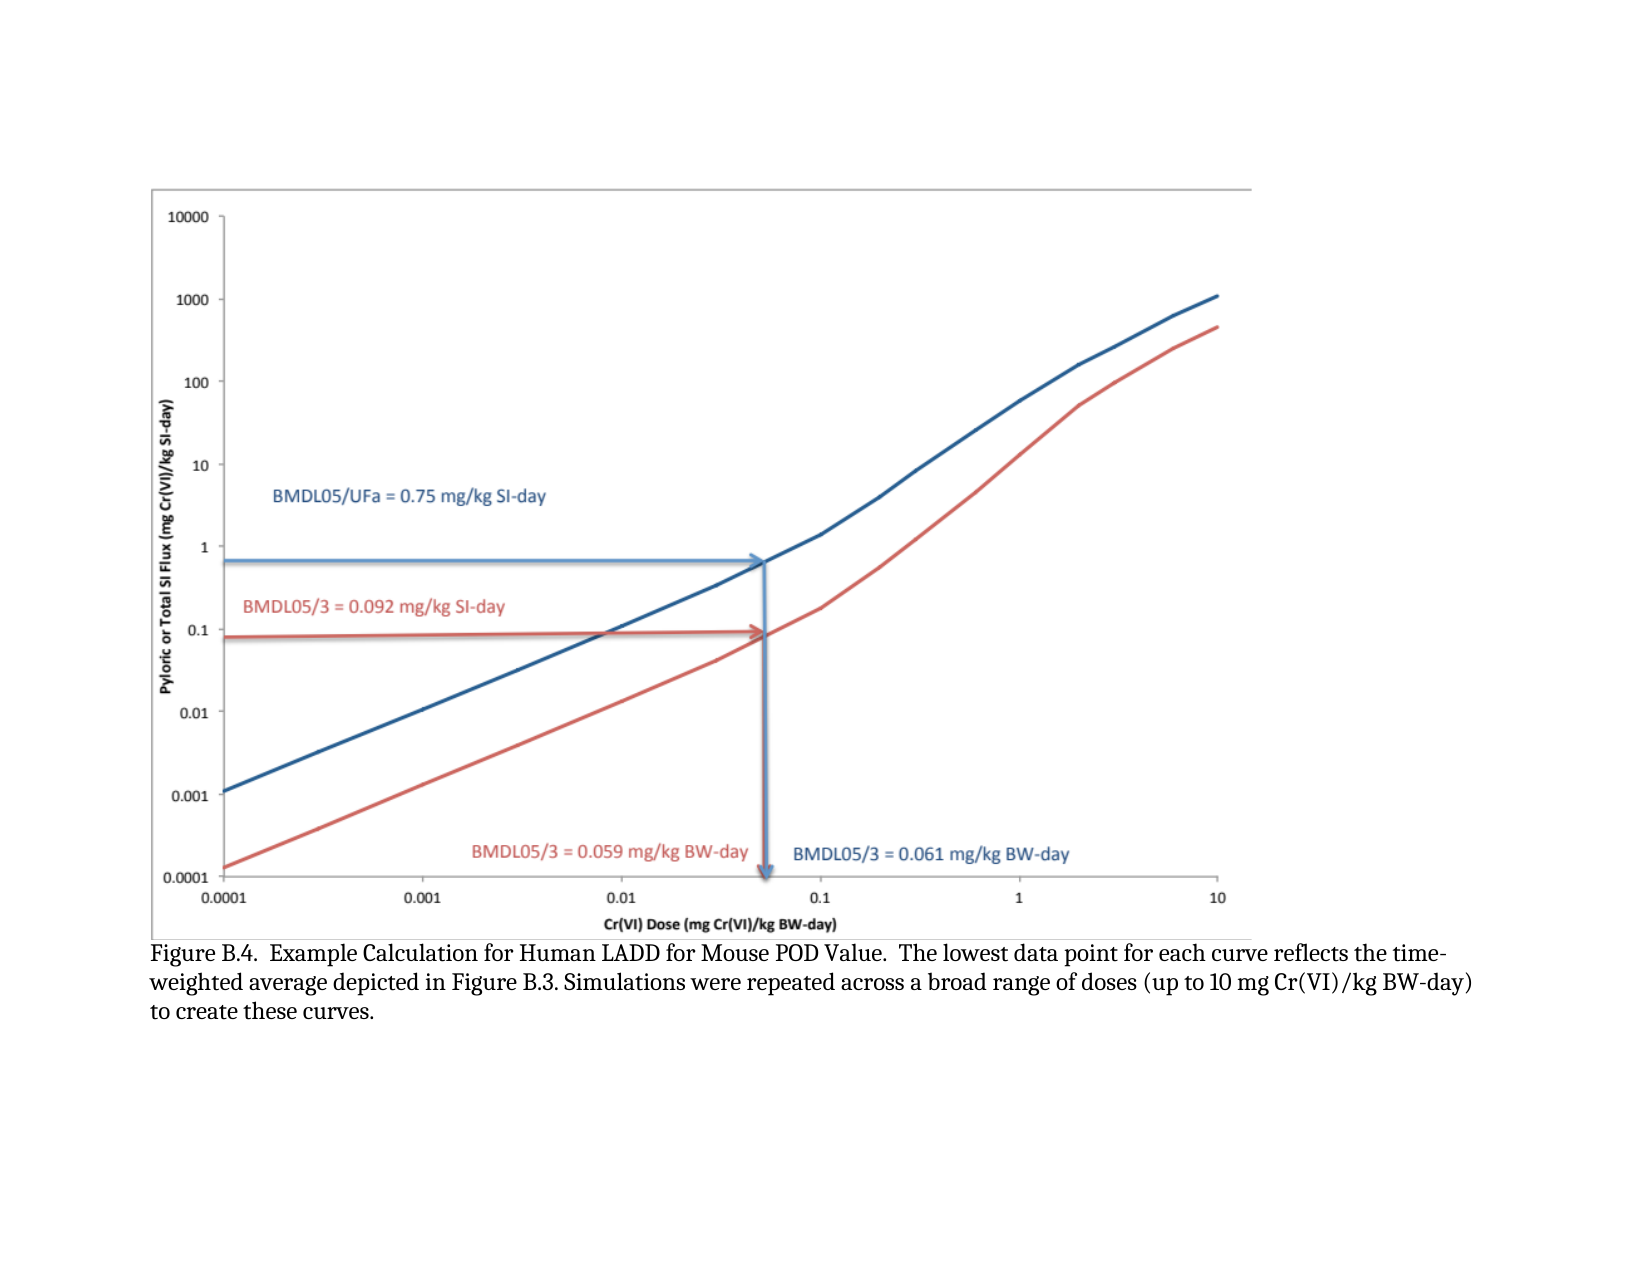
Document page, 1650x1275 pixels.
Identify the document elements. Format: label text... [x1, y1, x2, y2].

text Figure B.4. Example Calculation for Human LADD for Mouse POD Value. The lowest data point for each curve reflects the time-weighted average depicted in Figure B.3. Simulations were repeated across a broad range of doses (up to 10 mg Cr(VI)/kg BW-day) to create these curves. [150, 939, 1500, 1025]
